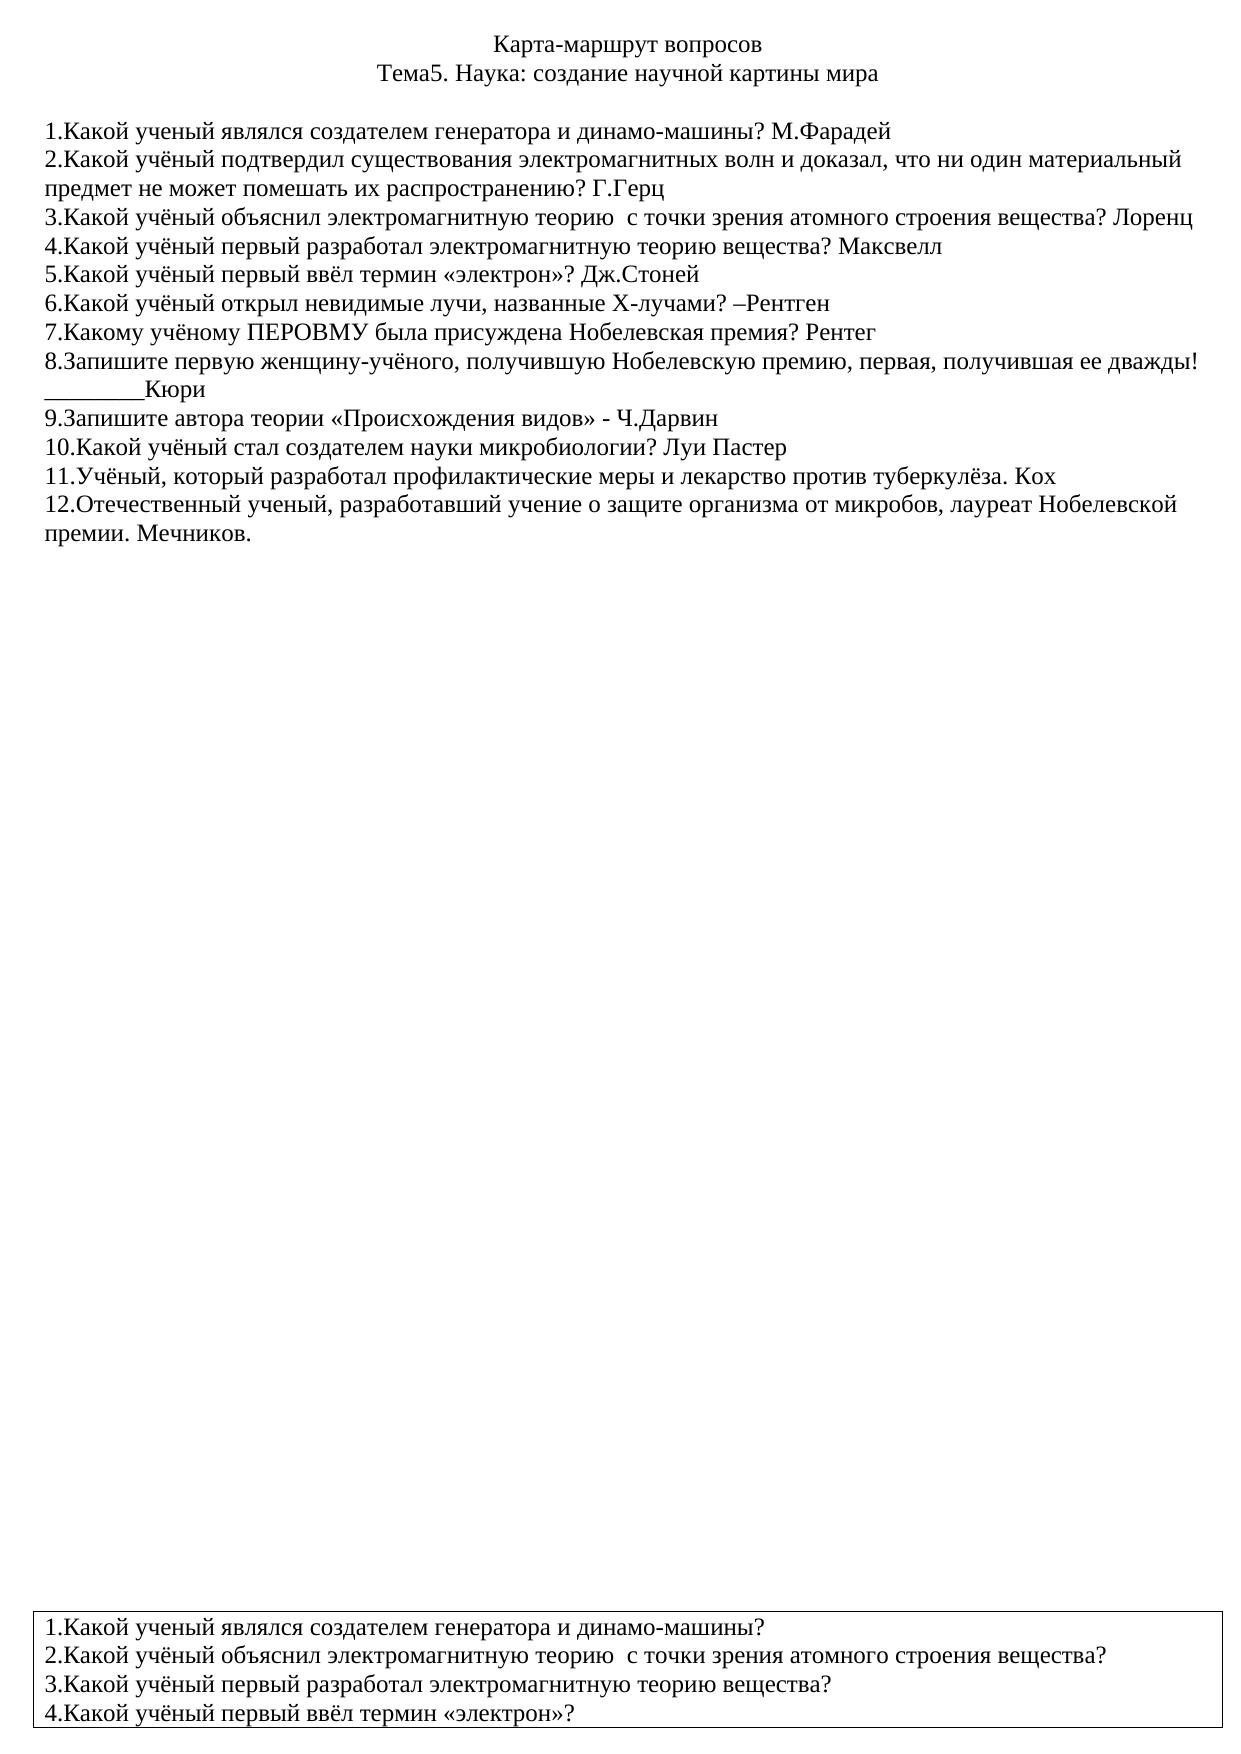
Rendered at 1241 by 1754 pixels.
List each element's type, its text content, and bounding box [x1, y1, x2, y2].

text 3.Какой учёный объяснил электромагнитную теорию с точки зрения атомного строения вещества? Лоренц [44, 202, 1211, 231]
text 6.Какой учёный открыл невидимые лучи, названные Х-лучами? –Рентген [44, 288, 1211, 317]
text 2.Какой учёный подтвердил существования электромагнитных волн и доказал, что ни один материальный предмет не может помешать их распространению? Г.Герц [44, 144, 1211, 202]
text 12.Отечественный ученый, разработавший учение о защите организма от микробов, лауреат Нобелевской премии. Мечников. [44, 489, 1211, 547]
text 1.Какой ученый являлся создателем генератора и динамо-машины? М.Фарадей [44, 116, 1211, 144]
text 11.Учёный, который разработал профилактические меры и лекарство против туберкулёза. Кох [44, 461, 1211, 489]
text Тема5. Наука: создание научной картины мира [44, 58, 1211, 87]
text 5.Какой учёный первый ввёл термин «электрон»? Дж.Стоней [44, 259, 1211, 288]
text 9.Запишите автора теории «Происхождения видов» - Ч.Дарвин [44, 403, 1211, 432]
text 10.Какой учёный стал создателем науки микробиологии? Луи Пастер [44, 432, 1211, 461]
text 7.Какому учёному ПЕРОВМУ была присуждена Нобелевская премия? Рентег [44, 317, 1211, 346]
text Карта-маршрут вопросов [44, 29, 1211, 58]
text 8.Запишите первую женщину-учёного, получившую Нобелевскую премию, первая, получившая ее дважды!________Кюри [44, 346, 1211, 403]
text 4.Какой учёный первый разработал электромагнитную теорию вещества? Максвелл [44, 231, 1211, 259]
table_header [34, 1612, 1222, 1727]
